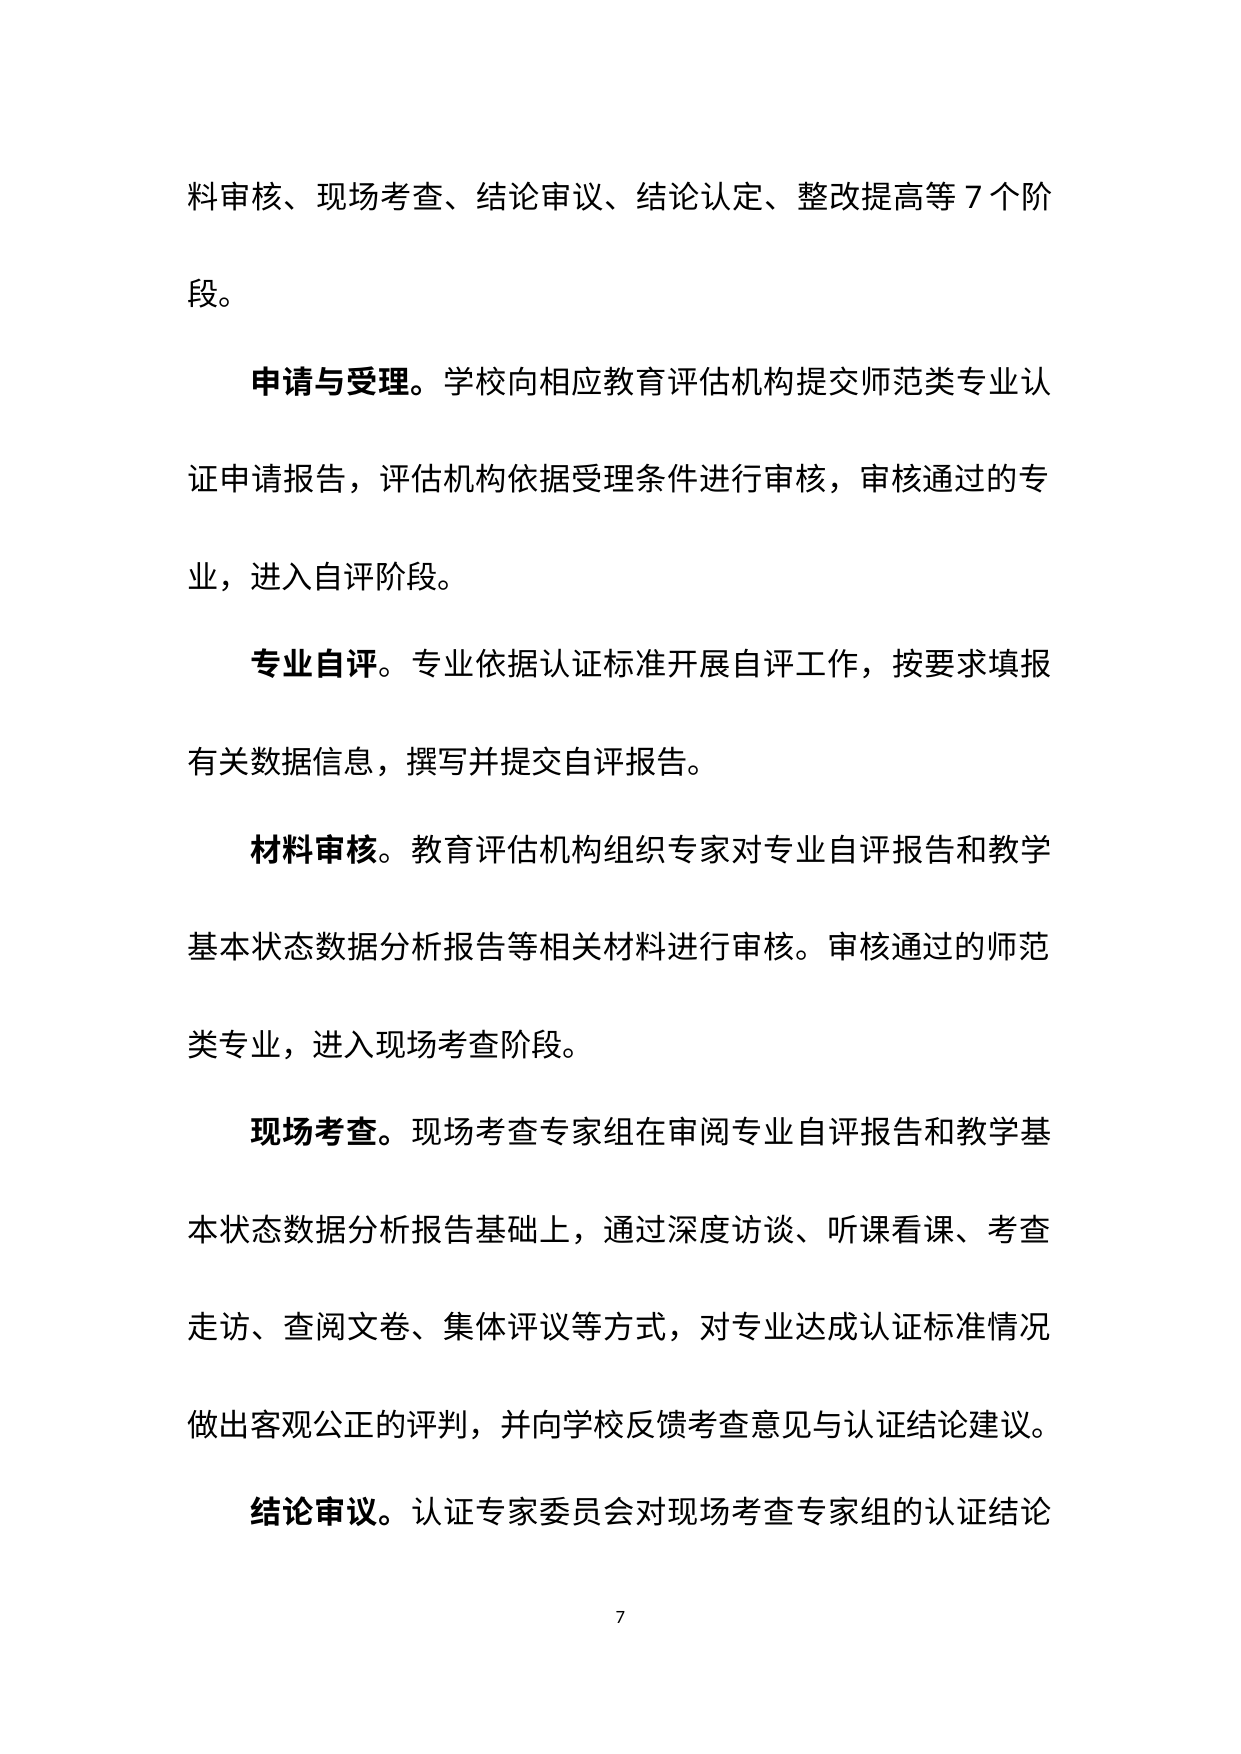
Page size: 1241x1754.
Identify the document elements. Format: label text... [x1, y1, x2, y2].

text 专业自评。专业依据认证标准开展自评工作，按要求填报有关数据信息，撰写并提交自评报告。 [187, 630, 1053, 792]
text 申请与受理。学校向相应教育评估机构提交师范类专业认证申请报告，评估机构依据受理条件进行审核，审核通过的专业，进入自评阶段。 [187, 347, 1053, 607]
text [187, 162, 1053, 324]
text 材料审核。教育评估机构组织专家对专业自评报告和教学基本状态数据分析报告等相关材料进行审核。审核通过的师范类专业，进入现场考查阶段。 [187, 815, 1053, 1075]
text 现场考查。现场考查专家组在审阅专业自评报告和教学基本状态数据分析报告基础上，通过深度访谈、听课看课、考查走访、查阅文卷、集体评议等方式，对专业达成认证标准情况做出客观公正的评判，并向学校反馈考查意见与认证结论建议。 [187, 1097, 1053, 1455]
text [187, 1477, 1053, 1542]
